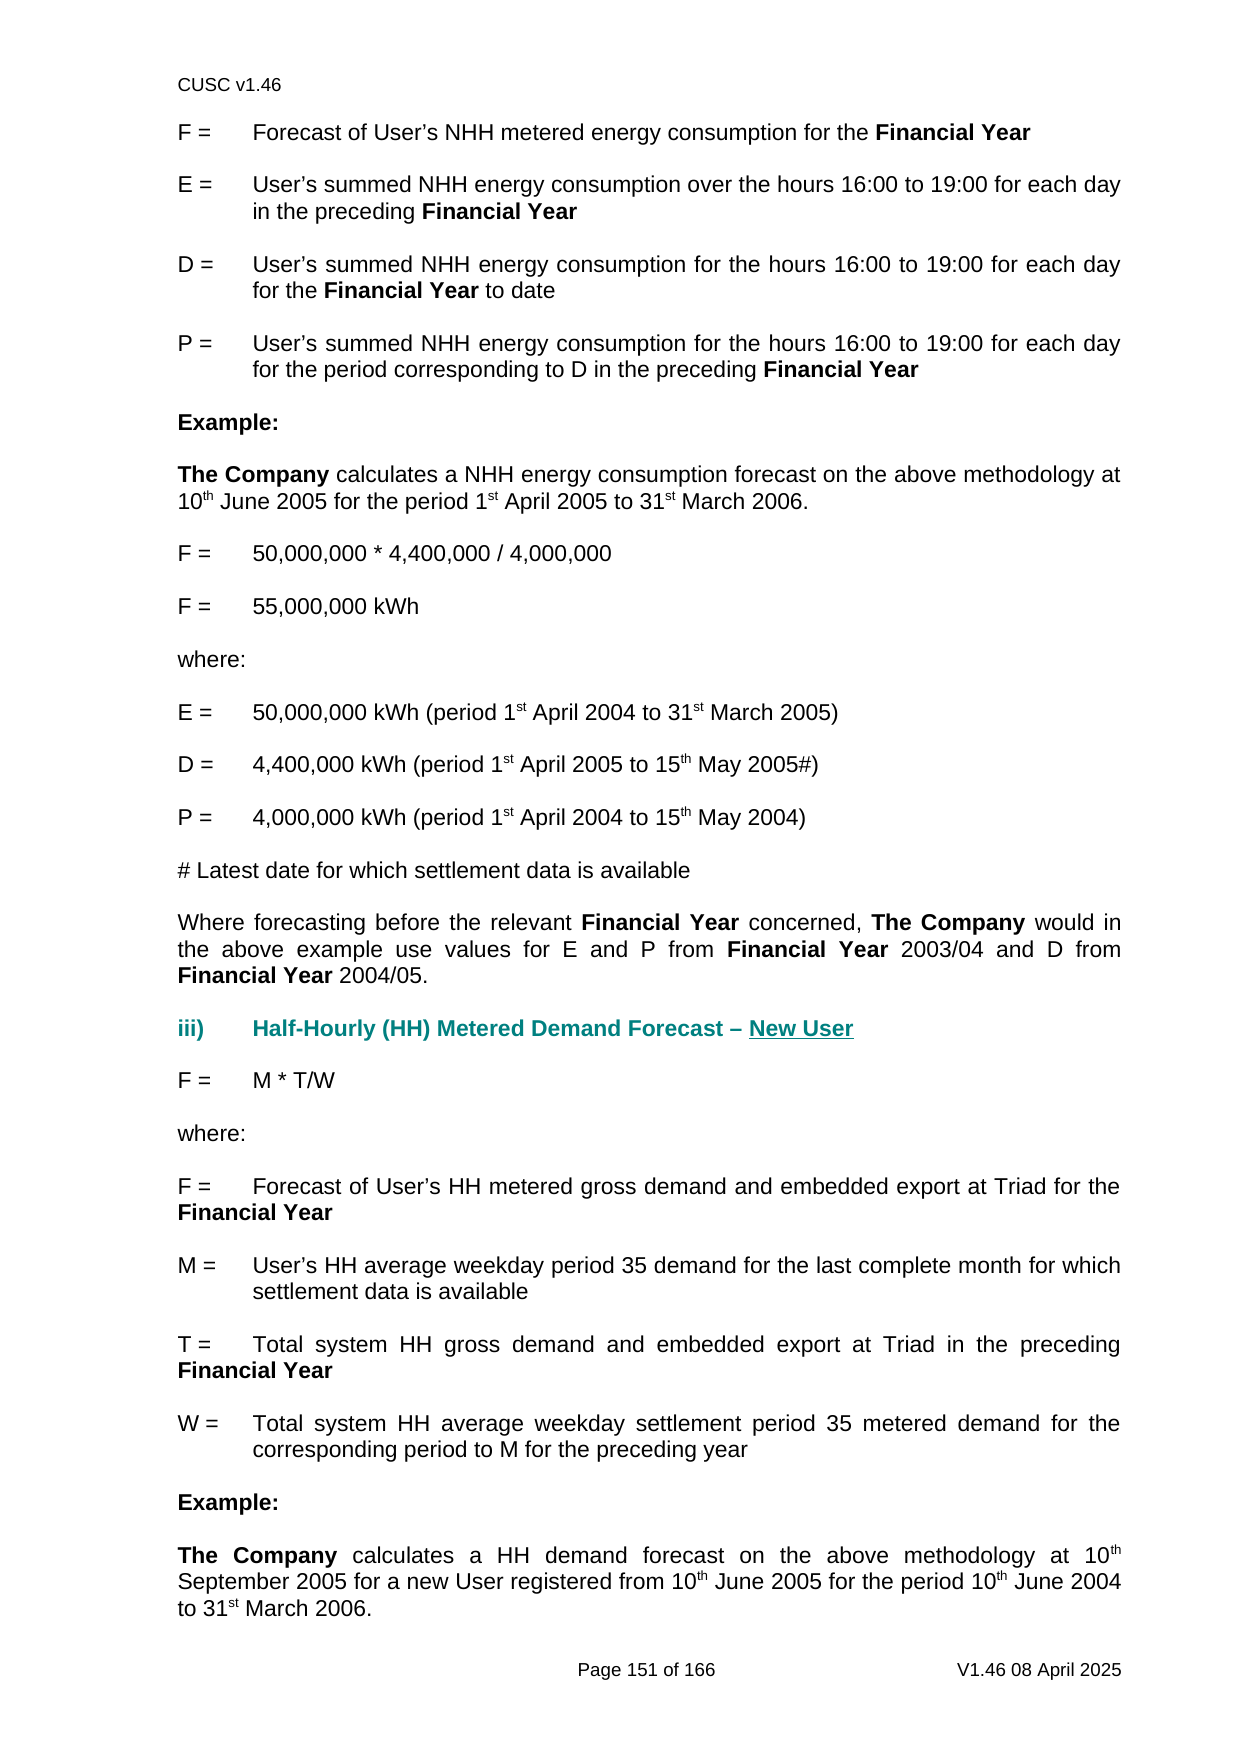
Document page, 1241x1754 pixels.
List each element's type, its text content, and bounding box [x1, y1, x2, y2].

text # Latest date for which settlement data is available [177, 857, 1121, 883]
text E = 50,000,000 kWh (period 1st April 2004 to 31st March 2005) [177, 698, 1121, 725]
subtitle iii) Half-Hourly (HH) Metered Demand Forecast – New User [177, 1015, 1121, 1041]
text The Company calculates a NHH energy consumption forecast on the above methodology at 10th June 2005 for the period 1st April 2005 to 31st March 2006. [177, 461, 1121, 514]
text where: [177, 646, 1121, 672]
text where: [177, 1120, 1121, 1147]
text D = User’s summed NHH energy consumption for the hours 16:00 to 19:00 for each day for the Financial Year to date [177, 251, 1121, 303]
text M = User’s HH average weekday period 35 demand for the last complete month for which settlement data is available [177, 1252, 1121, 1305]
text Where forecasting before the relevant Financial Year concerned, The Company would in the above example use values for E and P from Financial Year 2003/04 and D from Financial Year 2004/05. [177, 909, 1121, 988]
text D = 4,400,000 kWh (period 1st April 2005 to 15th May 2005#) [177, 751, 1121, 778]
text P = User’s summed NHH energy consumption for the hours 16:00 to 19:00 for each day for the period corresponding to D in the preceding Financial Year [177, 329, 1121, 382]
text E = User’s summed NHH energy consumption over the hours 16:00 to 19:00 for each day in the preceding Financial Year [177, 171, 1121, 224]
text W = Total system HH average weekday settlement period 35 metered demand for the corresponding period to M for the preceding year [177, 1410, 1121, 1463]
text F = Forecast of User’s NHH metered energy consumption for the Financial Year [177, 119, 1121, 145]
text F = M * T/W [177, 1067, 1121, 1094]
text Example: [177, 409, 1121, 435]
text Example: [177, 1489, 1121, 1516]
text F = 50,000,000 * 4,400,000 / 4,000,000 [177, 540, 1121, 567]
text T = Total system HH gross demand and embedded export at Triad in the preceding Financial Year [177, 1331, 1121, 1384]
text F = 55,000,000 kWh [177, 593, 1121, 619]
text The Company calculates a HH demand forecast on the above methodology at 10th September 2005 for a new User registered from 10th June 2005 for the period 10th June 2004 to 31st March 2006. [177, 1542, 1121, 1621]
text F = Forecast of User’s HH metered gross demand and embedded export at Triad for the Financial Year [177, 1173, 1121, 1226]
text P = 4,000,000 kWh (period 1st April 2004 to 15th May 2004) [177, 804, 1121, 830]
